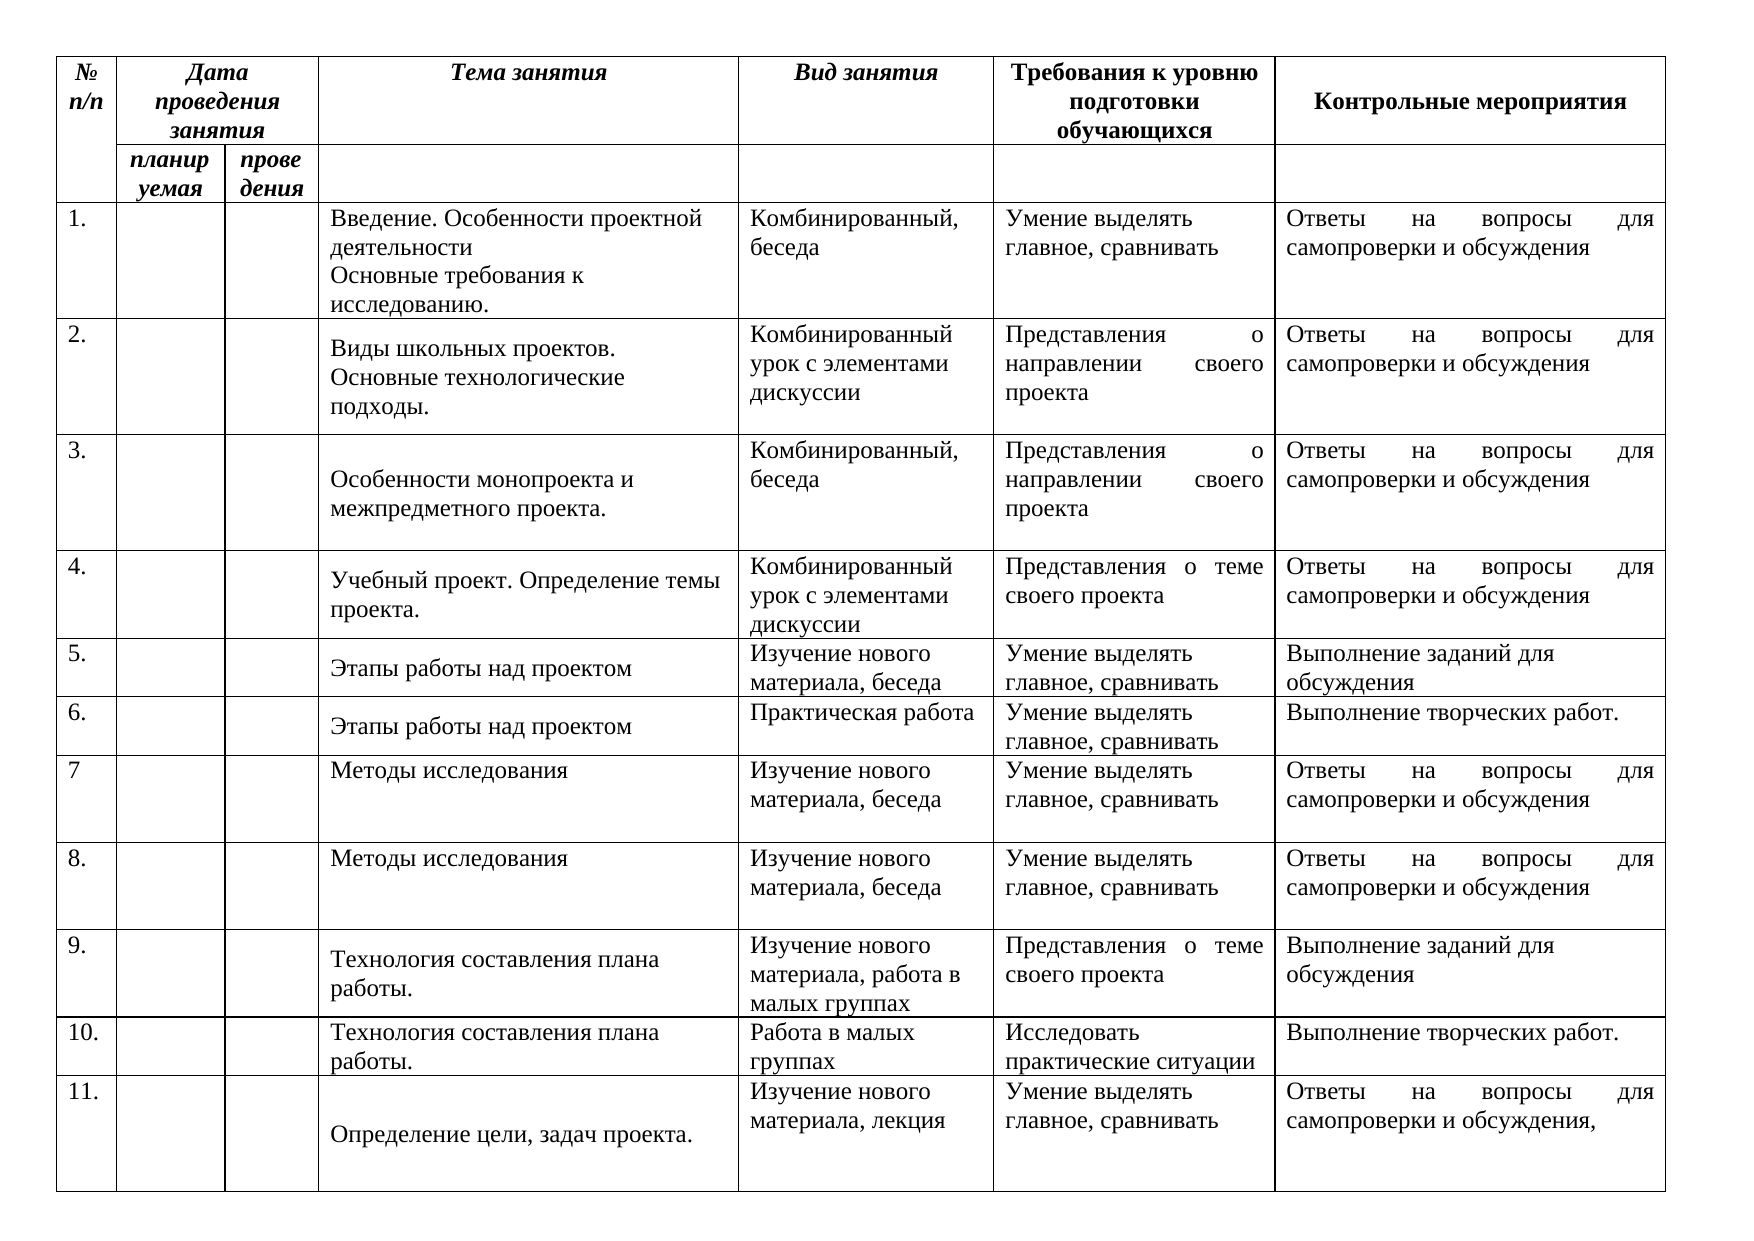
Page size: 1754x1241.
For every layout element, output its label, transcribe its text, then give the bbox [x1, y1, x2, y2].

table_cell [117, 1018, 224, 1075]
table_cell Выполнение творческих работ. [1276, 697, 1665, 754]
table_cell Изучение нового материала, лекция [739, 1076, 993, 1191]
table_cell 4. [57, 551, 116, 637]
table_cell [117, 697, 224, 754]
table_cell Комбинированный урок с элементами дискуссии [739, 551, 993, 637]
table_cell Изучение нового материала, беседа [739, 639, 993, 696]
table_cell Представления о направлении своего проекта [994, 435, 1274, 550]
table_cell [226, 551, 318, 637]
table_cell [739, 145, 993, 202]
table_cell Умение выделять главное, сравнивать [994, 756, 1274, 842]
table_cell 2. [57, 319, 116, 434]
table_cell [226, 203, 318, 318]
table_cell Методы исследования [319, 756, 738, 842]
table_cell [226, 319, 318, 434]
table_header № п/п [57, 57, 116, 202]
table_cell Представления о теме своего проекта [994, 551, 1274, 637]
table_cell [226, 1018, 318, 1075]
table_cell Комбинированный урок с элементами дискуссии [739, 319, 993, 434]
table_cell 10. [57, 1018, 116, 1075]
table_cell 6. [57, 697, 116, 754]
table_header Дата проведения занятия [117, 57, 318, 143]
table_cell [994, 145, 1274, 202]
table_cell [994, 1076, 1274, 1191]
table_cell [226, 435, 318, 550]
table_cell [117, 203, 224, 318]
table_cell Представления о направлении своего проекта [994, 319, 1274, 434]
table_cell [226, 1076, 318, 1191]
table_cell Методы исследования [319, 843, 738, 929]
table_cell [117, 435, 224, 550]
table_cell Умение выделять главное, сравнивать [994, 843, 1274, 929]
table_cell проведения [226, 145, 318, 202]
table_cell Ответы на вопросы для самопроверки и обсуждения [1276, 551, 1665, 637]
table_cell 3. [57, 435, 116, 550]
table_header Тема занятия [319, 57, 738, 143]
table_cell 8. [57, 843, 116, 929]
table_cell [117, 843, 224, 929]
table_cell [226, 639, 318, 696]
table_cell [226, 756, 318, 842]
table_cell планируемая [117, 145, 224, 202]
table_cell 11. [57, 1076, 116, 1191]
table_cell Выполнение творческих работ. [1276, 1018, 1665, 1075]
table_cell [117, 551, 224, 637]
table_cell Ответы на вопросы для самопроверки и обсуждения [1276, 203, 1665, 318]
table_cell [117, 639, 224, 696]
table_cell Ответы на вопросы для самопроверки и обсуждения [1276, 435, 1665, 550]
table_cell Практическая работа [739, 697, 993, 754]
table_cell Введение. Особенности проектной деятельности Основные требования к исследованию. [319, 203, 738, 318]
table_cell 7 [57, 756, 116, 842]
table_cell Ответы на вопросы для самопроверки и обсуждения [1276, 756, 1665, 842]
table_cell Работа в малых группах [739, 1018, 993, 1075]
table_cell Ответы на вопросы для самопроверки и обсуждения [1276, 843, 1665, 929]
table_header Требования к уровню подготовки обучающихся [994, 57, 1274, 143]
table_cell Учебный проект. Определение темы проекта. [319, 551, 738, 637]
table_cell 9. [57, 930, 116, 1016]
table_header Контрольные мероприятия [1276, 57, 1665, 143]
table_cell [319, 145, 738, 202]
table_cell Умение выделять главное, сравнивать [994, 639, 1274, 696]
table_cell [226, 843, 318, 929]
table_header Вид занятия [739, 57, 993, 143]
table_cell Выполнение заданий для обсуждения [1276, 930, 1665, 1016]
table_cell Технология составления плана работы. [319, 1018, 738, 1075]
table_cell Определение цели, задач проекта. [319, 1076, 738, 1191]
table_cell [226, 930, 318, 1016]
table_cell [226, 697, 318, 754]
table_cell [117, 756, 224, 842]
table_cell [117, 319, 224, 434]
table_cell Исследовать практические ситуации [994, 1018, 1274, 1075]
table_cell Этапы работы над проектом [319, 639, 738, 696]
table_cell Ответы на вопросы для самопроверки и обсуждения [1276, 319, 1665, 434]
table_cell Изучение нового материала, беседа [739, 843, 993, 929]
table_cell 1. [57, 203, 116, 318]
table_cell Умение выделять главное, сравнивать [994, 203, 1274, 318]
table_cell [117, 930, 224, 1016]
table_cell Ответы на вопросы для самопроверки и обсуждения, [1276, 1076, 1665, 1191]
table_cell Технология составления плана работы. [319, 930, 738, 1016]
table_cell 5. [57, 639, 116, 696]
table_cell Представления о теме своего проекта [994, 930, 1274, 1016]
table_cell Выполнение заданий для обсуждения [1276, 639, 1665, 696]
table_cell Виды школьных проектов. Основные технологические подходы. [319, 319, 738, 434]
table_cell Особенности монопроекта и межпредметного проекта. [319, 435, 738, 550]
table_cell Этапы работы над проектом [319, 697, 738, 754]
table_cell [1276, 145, 1665, 202]
table_cell Комбинированный, беседа [739, 435, 993, 550]
table_cell [117, 1076, 224, 1191]
table_cell Изучение нового материала, работа в малых группах [739, 930, 993, 1016]
table_cell Изучение нового материала, беседа [739, 756, 993, 842]
table_cell Умение выделять главное, сравнивать [994, 697, 1274, 754]
table_cell Комбинированный, беседа [739, 203, 993, 318]
